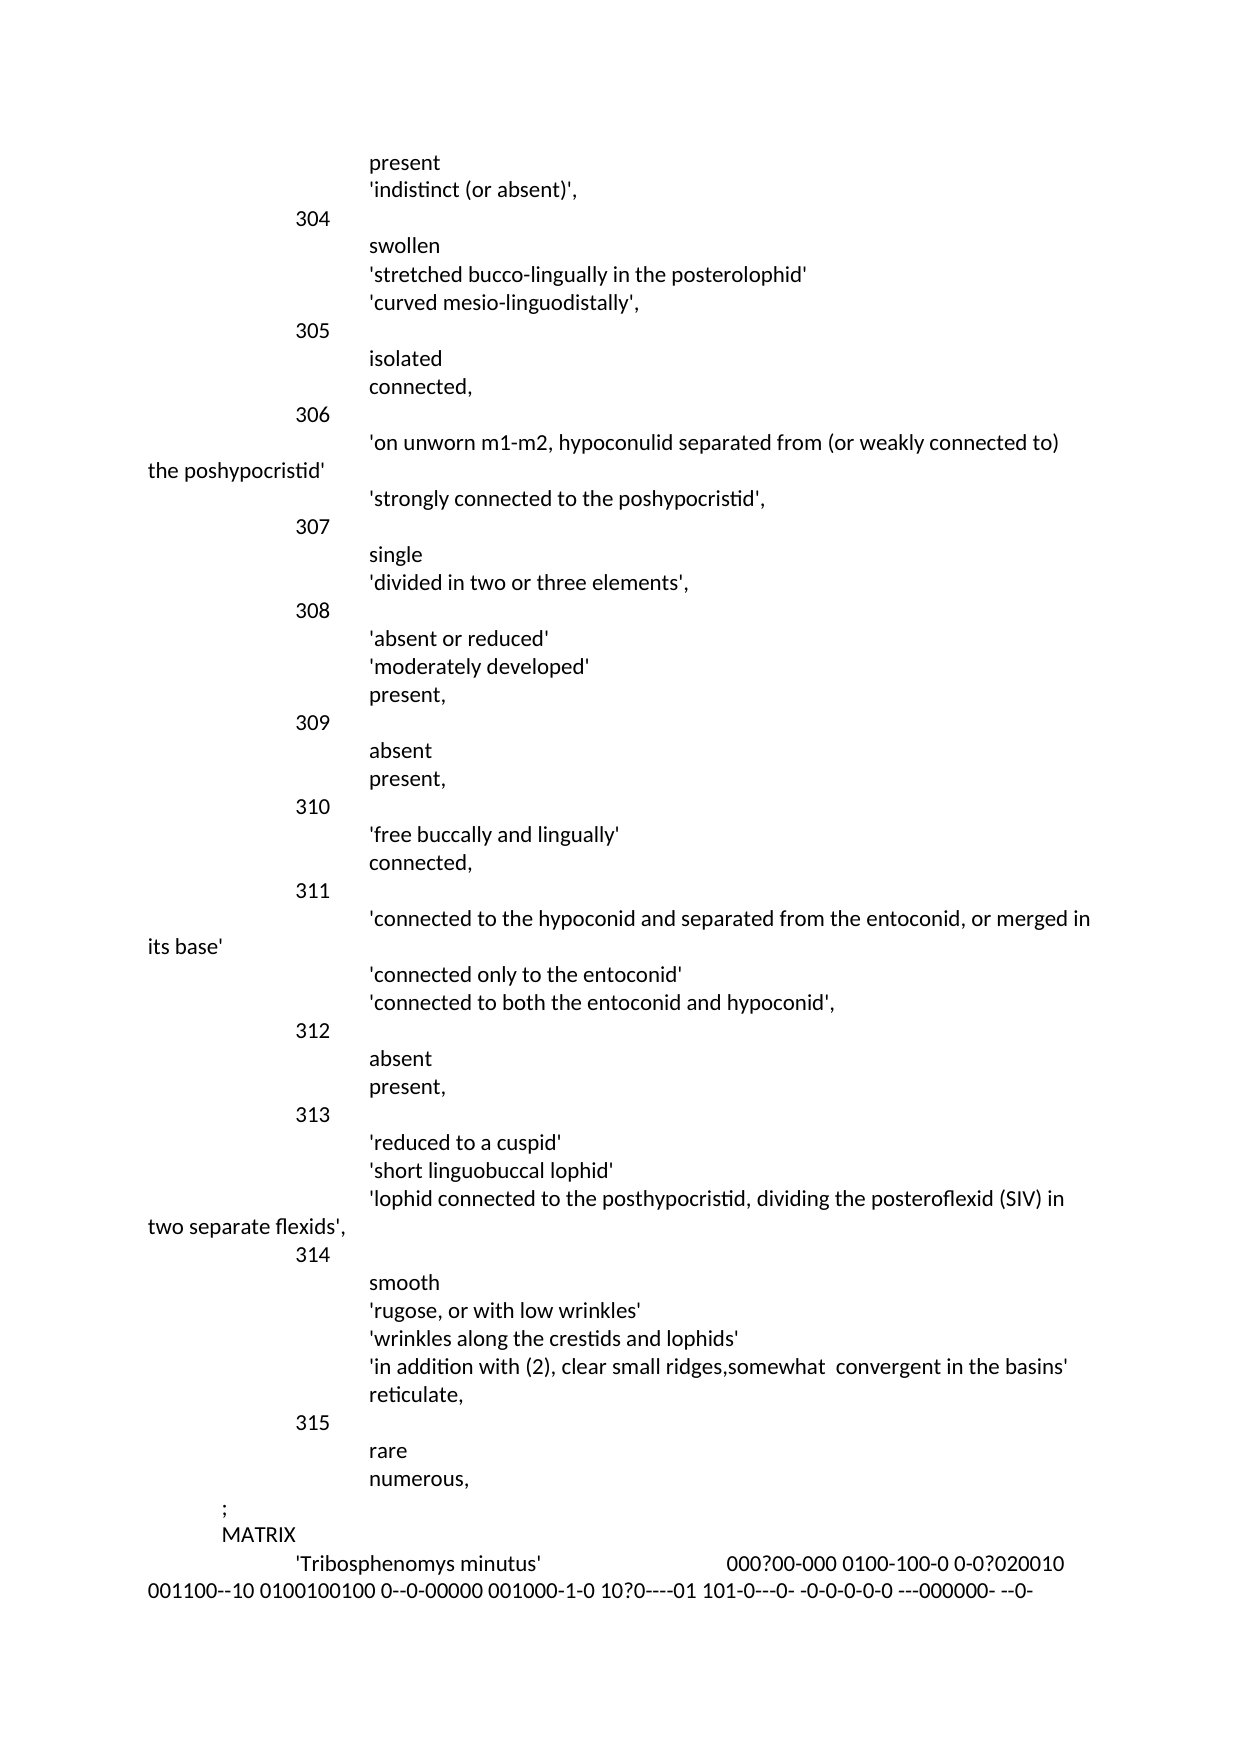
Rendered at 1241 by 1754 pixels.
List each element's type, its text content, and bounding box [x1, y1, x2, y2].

text 305 [148, 316, 1093, 344]
text 315 [148, 1408, 1093, 1437]
text 'lophid connected to the posthypocristid, dividing the posteroflexid (SIV) in two separate flexids', [148, 1184, 1093, 1240]
text absent [148, 1044, 1093, 1072]
text reticulate, [148, 1381, 1093, 1408]
text 'short linguobuccal lophid' [148, 1156, 1093, 1184]
text smooth [148, 1268, 1093, 1296]
text ; [148, 1493, 1093, 1521]
text 'indistinct (or absent)', [148, 176, 1093, 204]
text absent [148, 736, 1093, 764]
text 'connected to the hypoconid and separated from the entoconid, or merged in its base' [148, 904, 1093, 960]
text present, [148, 764, 1093, 792]
text connected, [148, 372, 1093, 400]
text 313 [148, 1100, 1093, 1128]
text 'rugose, or with low wrinkles' [148, 1296, 1093, 1324]
text 'wrinkles along the crestids and lophids' [148, 1324, 1093, 1352]
text 'stretched bucco-lingually in the posterolophid' [148, 260, 1093, 288]
text present, [148, 680, 1093, 708]
text 'in addition with (2), clear small ridges,somewhat convergent in the basins' [148, 1352, 1093, 1381]
text swollen [148, 232, 1093, 260]
text 'strongly connected to the poshypocristid', [148, 484, 1093, 512]
text 306 [148, 400, 1093, 428]
text isolated [148, 344, 1093, 372]
text 'reduced to a cuspid' [148, 1128, 1093, 1156]
text numerous, [148, 1464, 1093, 1493]
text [148, 1549, 1093, 1605]
text 307 [148, 512, 1093, 540]
text present [148, 148, 1093, 176]
text 311 [148, 876, 1093, 904]
text 314 [148, 1240, 1093, 1268]
text 'divided in two or three elements', [148, 568, 1093, 596]
text MATRIX [148, 1521, 1093, 1549]
text connected, [148, 848, 1093, 876]
text rare [148, 1437, 1093, 1464]
text 'connected only to the entoconid' [148, 960, 1093, 988]
text 'on unworn m1-m2, hypoconulid separated from (or weakly connected to) the poshypocristid' [148, 428, 1093, 484]
text present, [148, 1072, 1093, 1100]
text 'curved mesio-linguodistally', [148, 288, 1093, 316]
text 308 [148, 596, 1093, 624]
text 309 [148, 708, 1093, 736]
text 'free buccally and lingually' [148, 820, 1093, 848]
text 312 [148, 1016, 1093, 1044]
text 'moderately developed' [148, 652, 1093, 680]
text 304 [148, 204, 1093, 232]
text 310 [148, 792, 1093, 820]
text single [148, 540, 1093, 568]
text 'absent or reduced' [148, 624, 1093, 652]
text 'connected to both the entoconid and hypoconid', [148, 988, 1093, 1016]
